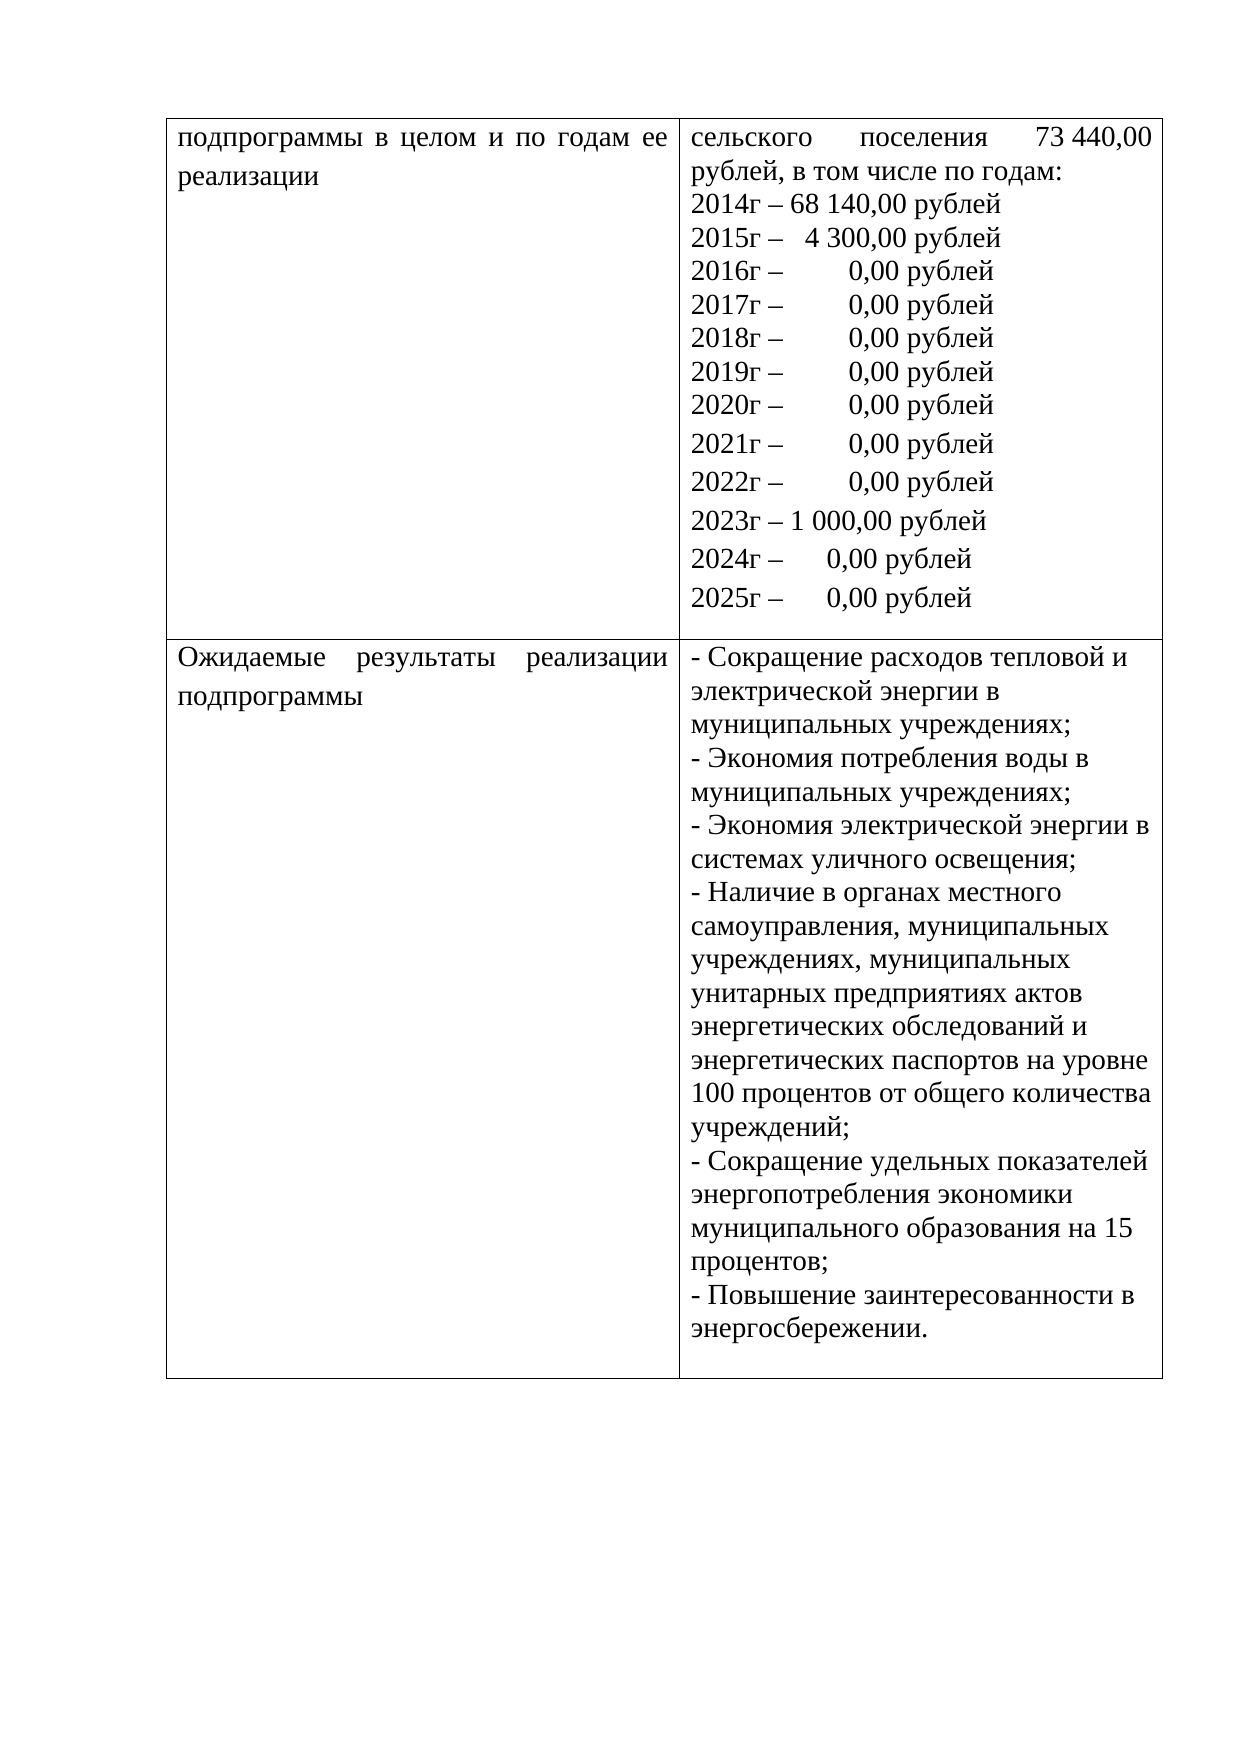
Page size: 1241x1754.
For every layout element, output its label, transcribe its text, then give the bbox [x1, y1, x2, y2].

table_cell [167, 119, 679, 638]
table_cell - Сокращение расходов тепловой и электрической энергии в муниципальных учреждениях; - Экономия потребления воды в муниципальных учреждениях; - Экономия электрической энергии в системах уличного освещения; - Наличие в органах местного самоуправления, муниципальных учреждениях, муниципальных унитарных предприятиях актов энергетических обследований и энергетических паспортов на уровне 100 процентов от общего количества учреждений; - Сокращение удельных показателей энергопотребления экономики муниципального образования на 15 процентов; - Повышение заинтересованности в энергосбережении. [680, 640, 1162, 1377]
table_cell Ожидаемые результаты реализации подпрограммы [167, 640, 679, 1377]
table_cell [680, 119, 1162, 638]
